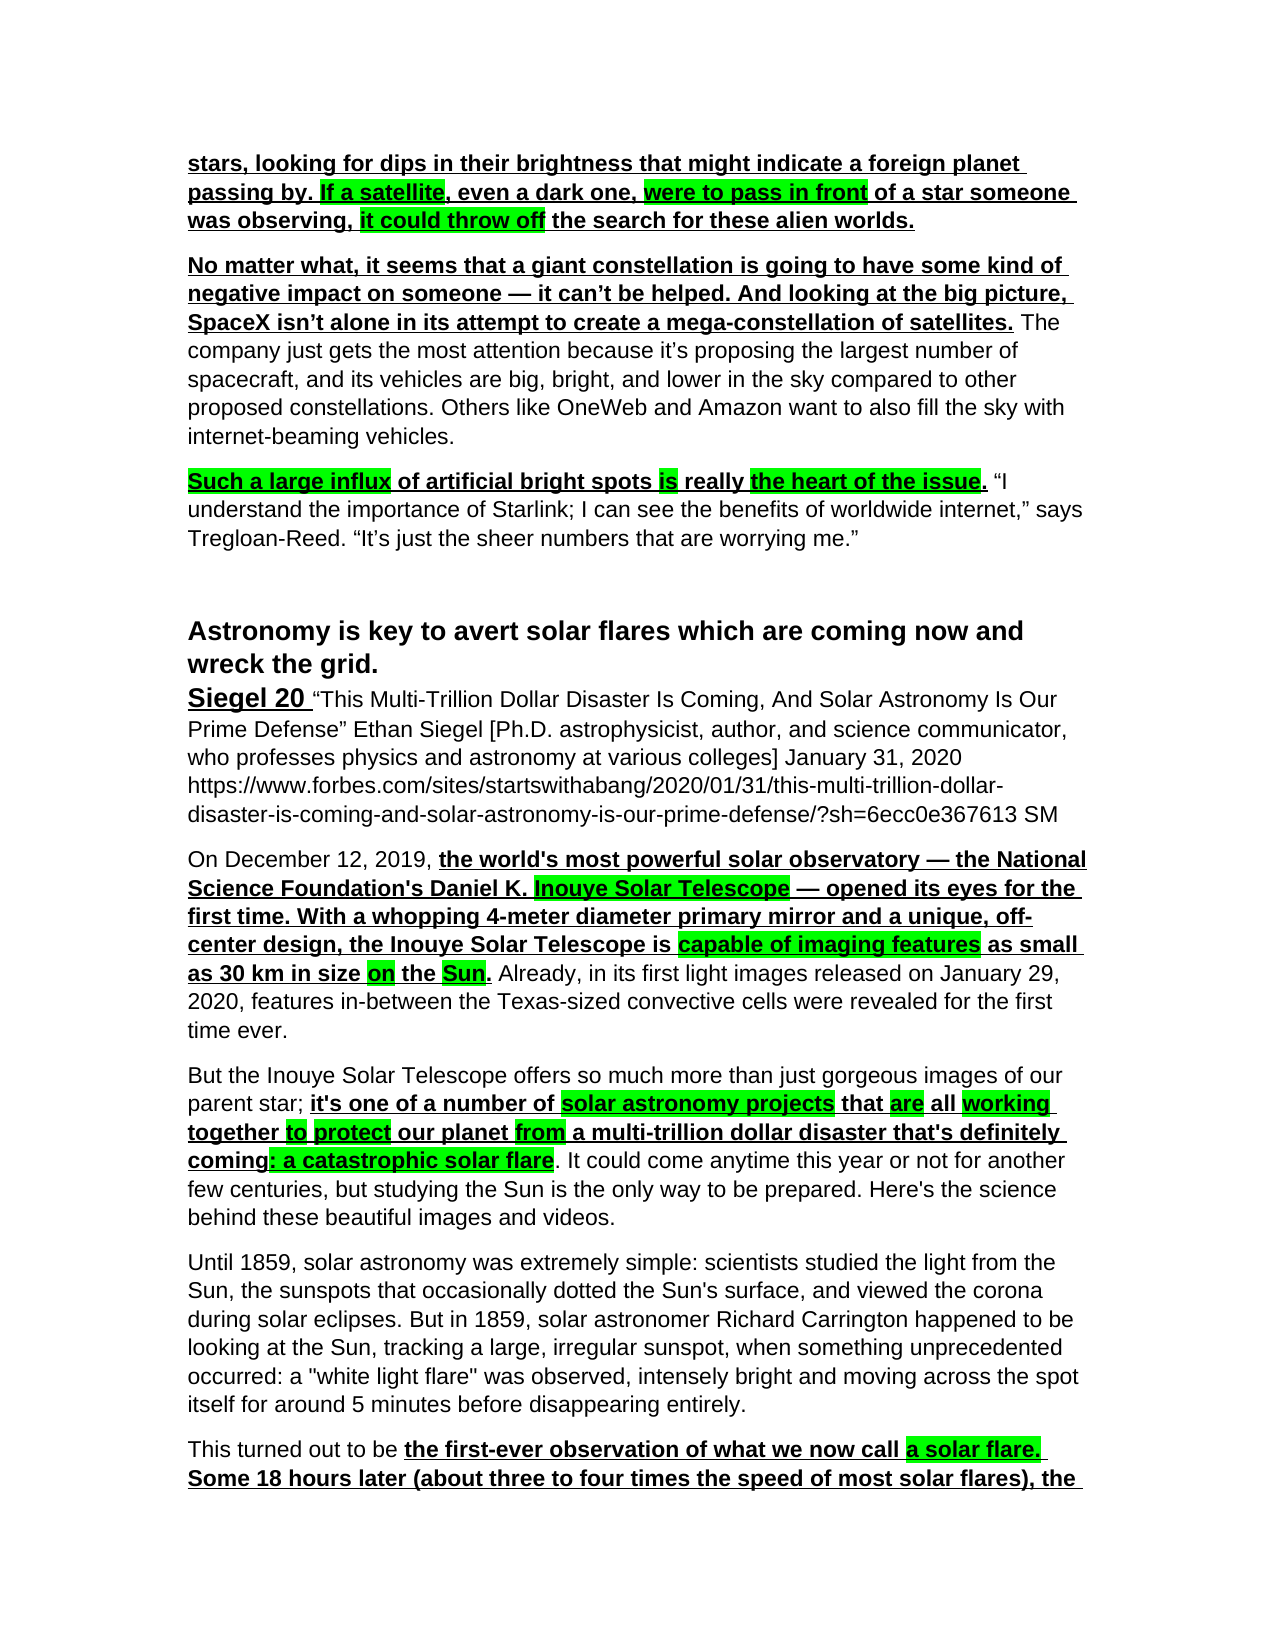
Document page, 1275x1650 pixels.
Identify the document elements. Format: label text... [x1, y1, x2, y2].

text No matter what, it seems that a giant constellation is going to have some kind of negative impact on someone — it can’t be helped. And looking at the big picture, SpaceX isn’t alone in its attempt to create a mega-constellation of satellites. The company just gets the most attention because it’s proposing the largest number of spacecraft, and its vehicles are big, bright, and lower in the sky compared to other proposed constellations. Others like OneWeb and Amazon want to also fill the sky with internet-beaming vehicles. [187, 252, 1087, 449]
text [187, 1436, 1087, 1491]
text Until 1859, solar astronomy was extremely simple: scientists studied the light from the Sun, the sunspots that occasionally dotted the Sun's surface, and viewed the corona during solar eclipses. But in 1859, solar astronomer Richard Carrington happened to be looking at the Sun, tracking a large, irregular sunspot, when something unprecedented occurred: a "white light flare" was observed, intensely bright and moving across the spot itself for around 5 minutes before disappearing entirely. [187, 1249, 1087, 1418]
subtitle Astronomy is key to avert solar flares which are coming now and wreck the grid. [187, 615, 1087, 680]
text Such a large influx of artificial bright spots is really the heart of the issue. “I understand the importance of Starlink; I can see the benefits of worldwide internet,” says Tregloan-Reed. “It’s just the sheer numbers that are worrying me.” [187, 468, 1087, 551]
text But the Inouye Solar Telescope offers so much more than just gorgeous images of our parent star; it's one of a number of solar astronomy projects that are all working together to protect our planet from a multi-trillion dollar disaster that's definitely coming: a catastrophic solar flare. It could come anytime this year or not for another few centuries, but studying the Sun is the only way to be prepared. Here's the science behind these beautiful images and videos. [187, 1062, 1087, 1230]
text On December 12, 2019, the world's most powerful solar observatory — the National Science Foundation's Daniel K. Inouye Solar Telescope — opened its eyes for the first time. With a whopping 4-meter diameter primary mirror and a unique, off-center design, the Inouye Solar Telescope is capable of imaging features as small as 30 km in size on the Sun. Already, in its first light images released on January 29, 2020, features in-between the Texas-sized convective cells were revealed for the first time ever. [187, 846, 1087, 1043]
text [187, 150, 1087, 233]
text Siegel 20 “This Multi-Trillion Dollar Disaster Is Coming, And Solar Astronomy Is Our Prime Defense” Ethan Siegel [Ph.D. astrophysicist, author, and science communicator, who professes physics and astronomy at various colleges] January 31, 2020 https://www.forbes.com/sites/startswithabang/2020/01/31/this-multi-trillion-dollar-disaster-is-coming-and-solar-astronomy-is-our-prime-defense/?sh=6ecc0e367613 SM [187, 682, 1087, 827]
